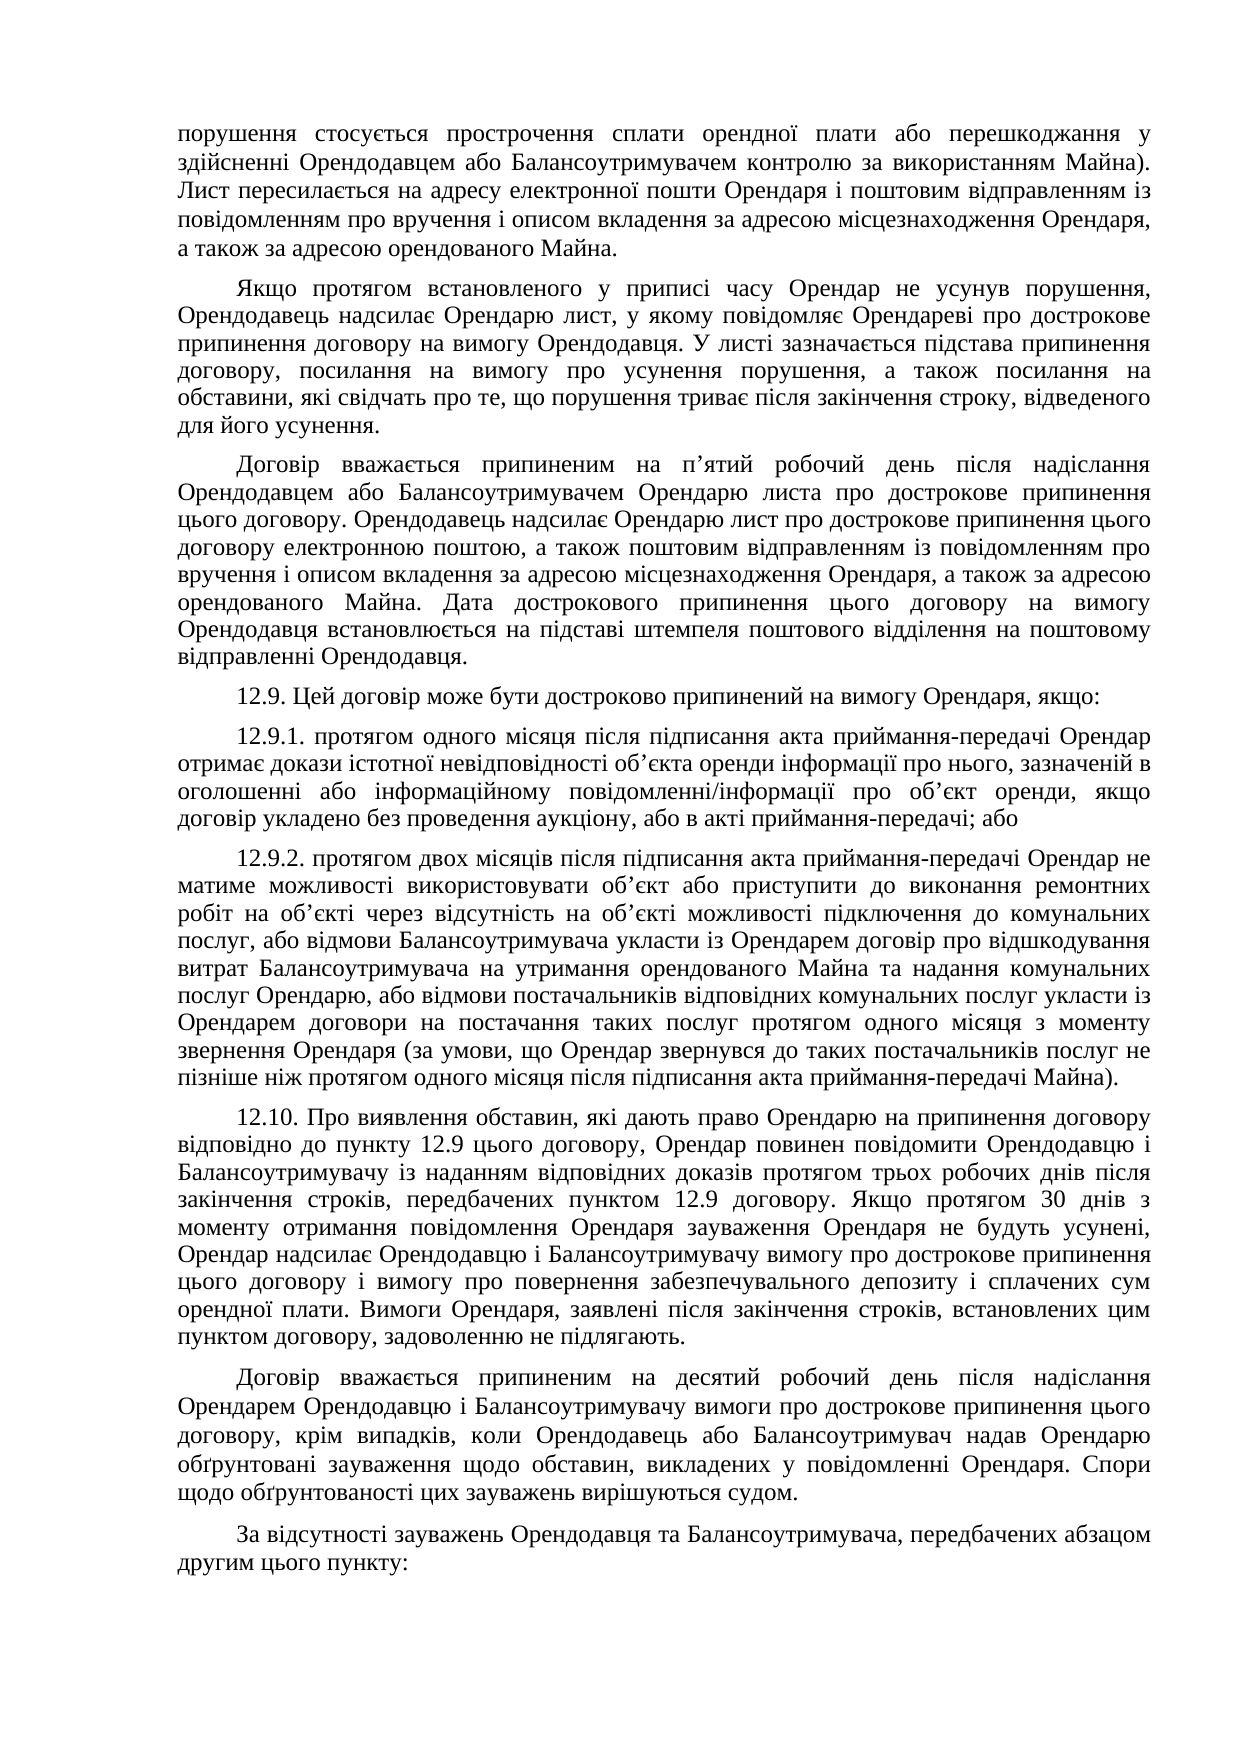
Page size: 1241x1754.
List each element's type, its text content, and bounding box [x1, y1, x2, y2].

text Договір вважається припиненим на десятий робочий день після надіслання Орендарем Орендодавцю і Балансоутримувачу вимоги про дострокове припинення цього договору, крім випадків, коли Орендодавець або Балансоутримувач надав Орендарю обґрунтовані зауваження щодо обставин, викладених у повідомленні Орендаря. Спори щодо обґрунтованості цих зауважень вирішуються судом. [177, 1362, 1152, 1506]
text 12.9.2. протягом двох місяців після підписання акта приймання-передачі Орендар не матиме можливості використовувати об’єкт або приступити до виконання ремонтних робіт на об’єкті через відсутність на об’єкті можливості підключення до комунальних послуг, або відмови Балансоутримувача укласти із Орендарем договір про відшкодування витрат Балансоутримувача на утримання орендованого Майна та надання комунальних послуг Орендарю, або відмови постачальників відповідних комунальних послуг укласти із Орендарем договори на постачання таких послуг протягом одного місяця з моменту звернення Орендаря (за умови, що Орендар звернувся до таких постачальників послуг не пізніше ніж протягом одного місяця після підписання акта приймання-передачі Майна). [177, 844, 1152, 1091]
text За відсутності зауважень Орендодавця та Балансоутримувача, передбачених абзацом другим цього пункту: [177, 1519, 1152, 1576]
text Якщо протягом встановленого у приписі часу Орендар не усунув порушення, Орендодавець надсилає Орендарю лист, у якому повідомляє Орендареві про дострокове припинення договору на вимогу Орендодавця. У листі зазначається підстава припинення договору, посилання на вимогу про усунення порушення, а також посилання на обставини, які свідчать про те, що порушення триває після закінчення строку, відведеного для його усунення. [177, 274, 1152, 439]
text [177, 118, 1152, 262]
text 12.10. Про виявлення обставин, які дають право Орендарю на припинення договору відповідно до пункту 12.9 цього договору, Орендар повинен повідомити Орендодавцю і Балансоутримувачу із наданням відповідних доказів протягом трьох робочих днів після закінчення строків, передбачених пунктом 12.9 договору. Якщо протягом 30 днів з моменту отримання повідомлення Орендаря зауваження Орендаря не будуть усунені, Орендар надсилає Орендодавцю і Балансоутримувачу вимогу про дострокове припинення цього договору і вимогу про повернення забезпечувального депозиту і сплачених сум орендної плати. Вимоги Орендаря, заявлені після закінчення строків, встановлених цим пунктом договору, задоволенню не підлягають. [177, 1103, 1152, 1350]
text 12.9.1. протягом одного місяця після підписання акта приймання-передачі Орендар отримає докази істотної невідповідності об’єкта оренди інформації про нього, зазначеній в оголошенні або інформаційному повідомленні/інформації про об’єкт оренди, якщо договір укладено без проведення аукціону, або в акті приймання-передачі; або [177, 722, 1152, 832]
text 12.9. Цей договір може бути достроково припинений на вимогу Орендаря, якщо: [177, 683, 1152, 710]
text Договір вважається припиненим на п’ятий робочий день після надіслання Орендодавцем або Балансоутримувачем Орендарю листа про дострокове припинення цього договору. Орендодавець надсилає Орендарю лист про дострокове припинення цього договору електронною поштою, а також поштовим відправленням із повідомленням про вручення і описом вкладення за адресою місцезнаходження Орендаря, а також за адресою орендованого Майна. Дата дострокового припинення цього договору на вимогу Орендодавця встановлюється на підставі штемпеля поштового відділення на поштовому відправленні Орендодавця. [177, 451, 1152, 670]
